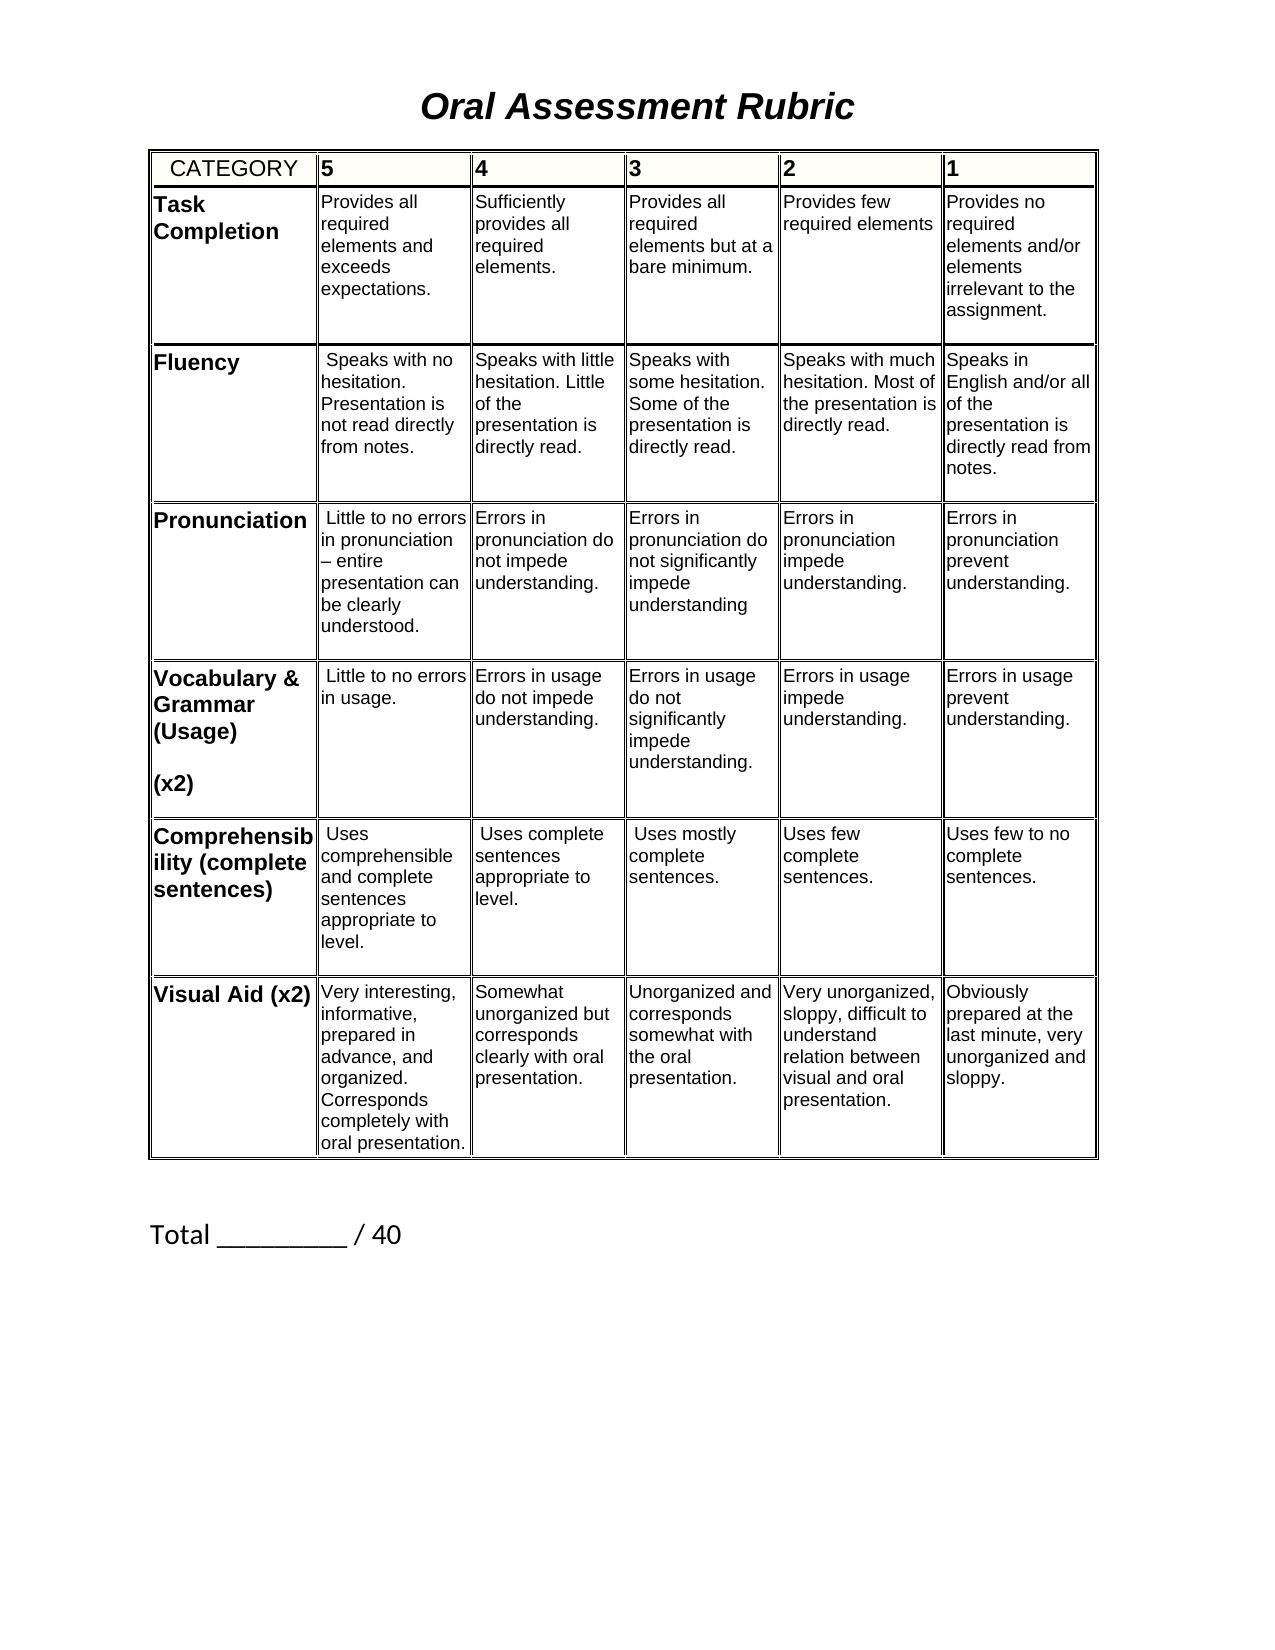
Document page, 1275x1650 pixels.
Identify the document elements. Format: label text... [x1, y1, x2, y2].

table_cell Fluency [150, 343, 316, 501]
table_cell Very interesting, informative, prepared in advance, and organized. Corresponds completely with oral presentation. [318, 978, 472, 1156]
table_cell Provides no required elements and/or elements irrelevant to the assignment. [945, 185, 1095, 343]
table_header 4 [472, 153, 626, 185]
table_cell Very unorganized, sloppy, difficult to understand relation between visual and oral presentation. [780, 975, 943, 1156]
table_cell Errors in pronunciation do not impede understanding. [473, 504, 624, 659]
table_cell Little to no errors in usage. [319, 662, 470, 817]
table_header 1 [943, 153, 1095, 185]
table_cell Provides all required elements and exceeds expectations. [319, 188, 470, 343]
table_cell Errors in usage do not significantly impede understanding. [627, 662, 778, 817]
table_cell Little to no errors in pronunciation – entire presentation can be clearly understood. [319, 504, 470, 659]
table_cell Obviously prepared at the last minute, very unorganized and sloppy. [943, 975, 1096, 1156]
table_cell Errors in usage impede understanding. [781, 662, 941, 817]
table_cell Uses comprehensible and complete sentences appropriate to level. [319, 820, 470, 974]
table_cell Uses few complete sentences. [781, 820, 941, 974]
table_header 3 [626, 153, 780, 185]
table_cell Errors in usage do not impede understanding. [473, 662, 624, 817]
table_cell Provides all required elements but at a bare minimum. [627, 188, 778, 343]
table_cell Sufficiently provides all required elements. [473, 188, 624, 343]
table_cell Visual Aid (x2) [152, 975, 317, 1156]
text Oral Assessment Rubric [150, 84, 1125, 127]
text Total _________ / 40 [150, 1216, 1125, 1251]
table_cell Speaks with no hesitation. Presentation is not read directly from notes. [319, 346, 470, 501]
table_cell Provides few required elements [781, 188, 941, 343]
table_cell Errors in usage prevent understanding. [943, 659, 1097, 817]
table_cell Uses few to no complete sentences. [943, 817, 1097, 974]
table_cell Unorganized and corresponds somewhat with the oral presentation. [626, 978, 780, 1156]
table_cell Vocabulary & Grammar (Usage) (x2) [150, 659, 317, 817]
table_cell Uses complete sentences appropriate to level. [473, 820, 624, 974]
table_cell Speaks with some hesitation. Some of the presentation is directly read. [627, 346, 778, 501]
table_cell Speaks with little hesitation. Little of the presentation is directly read. [473, 346, 624, 501]
table_cell Errors in pronunciation prevent understanding. [943, 501, 1097, 659]
table_cell Pronunciation [150, 501, 317, 659]
table_cell Task Completion [152, 185, 316, 343]
table_cell Uses mostly complete sentences. [627, 820, 778, 974]
table_header CATEGORY [152, 153, 317, 185]
table_cell Somewhat unorganized but corresponds clearly with oral presentation. [472, 978, 626, 1156]
table_cell Errors in pronunciation do not significantly impede understanding [627, 504, 778, 659]
table_cell Speaks with much hesitation. Most of the presentation is directly read. [781, 346, 941, 501]
table_cell Comprehensibility (complete sentences) [150, 817, 317, 974]
table_header 2 [780, 151, 943, 185]
table_header 5 [318, 153, 472, 185]
table_cell Errors in pronunciation impede understanding. [781, 504, 941, 659]
table_cell Speaks in English and/or all of the presentation is directly read from notes. [945, 343, 1097, 501]
